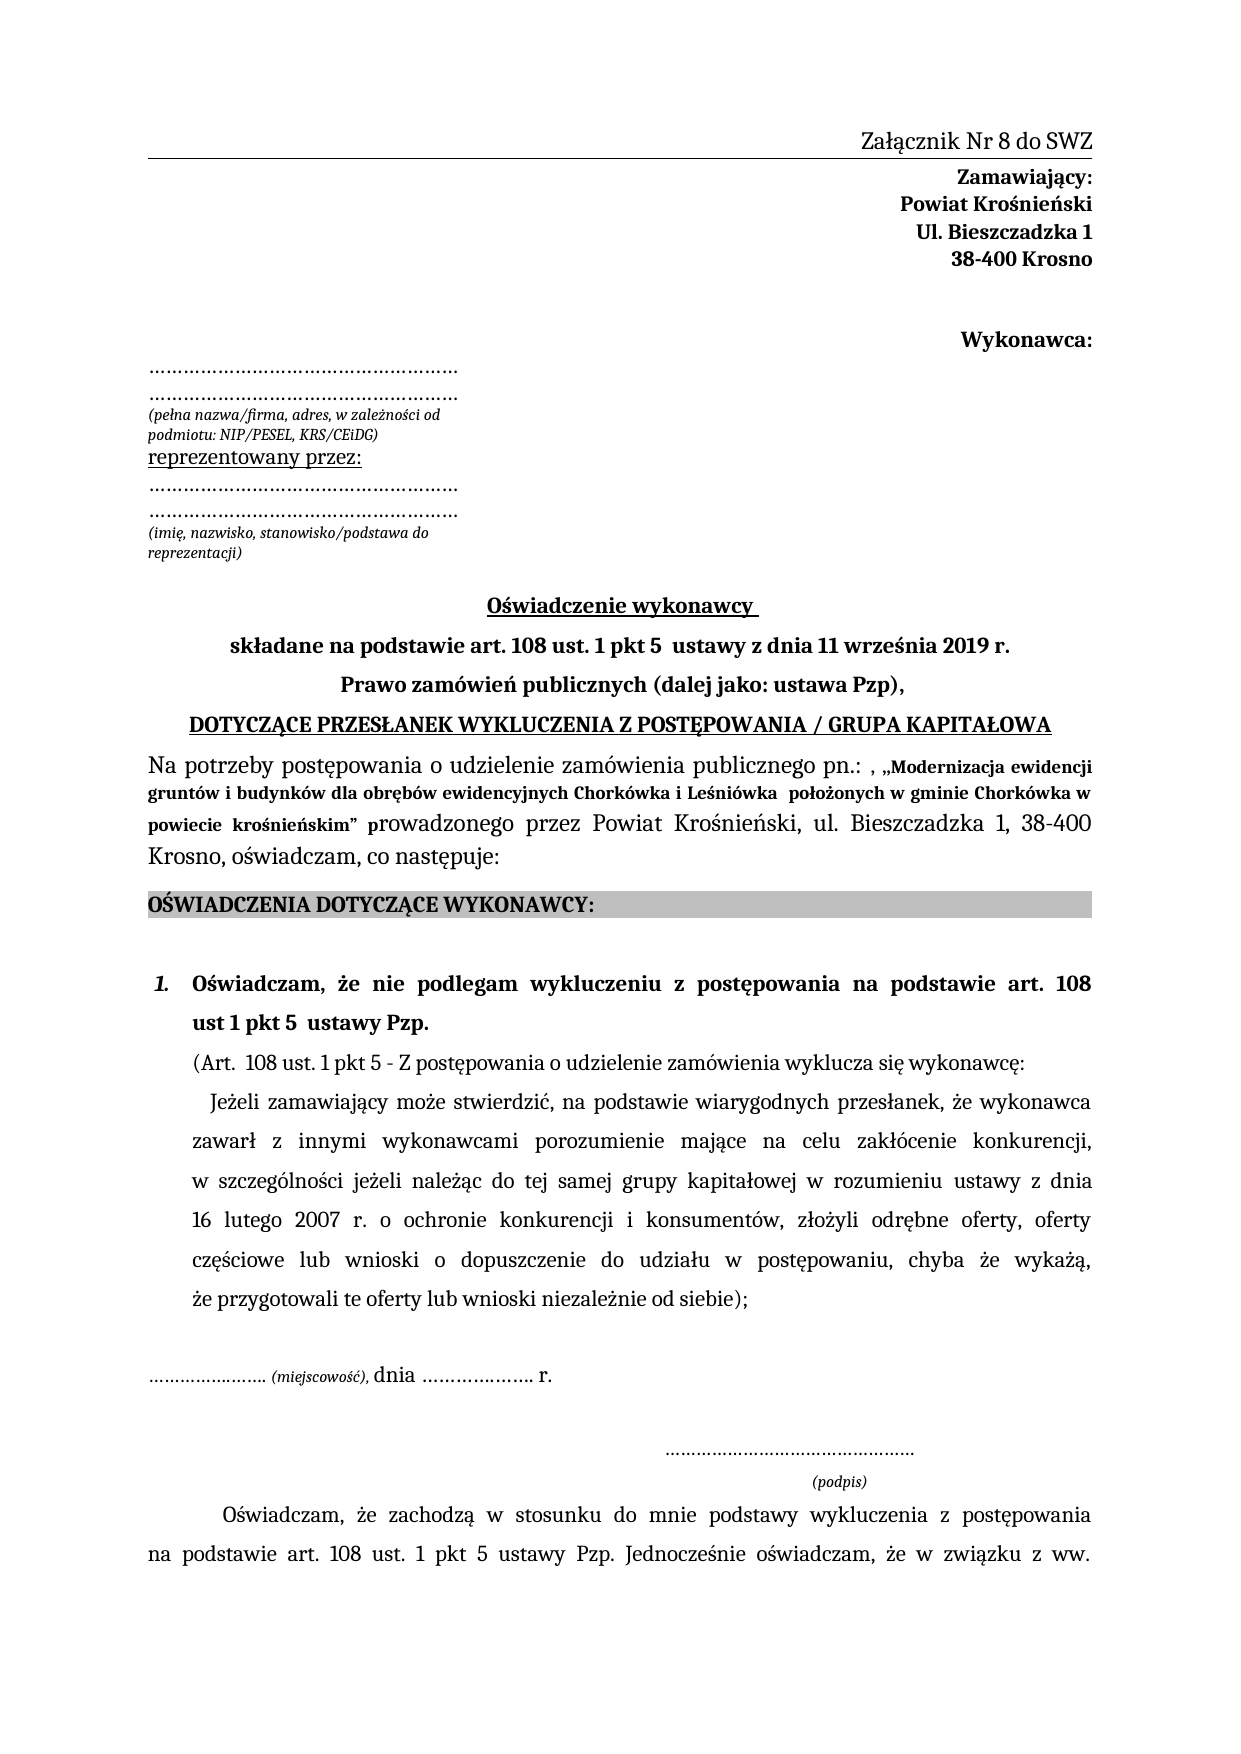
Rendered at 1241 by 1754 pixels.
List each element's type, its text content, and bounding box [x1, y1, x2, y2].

text ……………………………………………………………………………………………… [148, 471, 472, 523]
text ……………………………………………………………………………………………… [148, 353, 472, 406]
text ………………………………………… [148, 1437, 1092, 1461]
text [148, 1502, 1092, 1567]
text Ul. Bieszczadzka 1 [148, 219, 1092, 244]
text składane na podstawie art. 108 ust. 1 pkt 5 ustawy z dnia 11 września 2019 r. [148, 632, 1092, 659]
text Załącznik Nr 8 do SWZ [148, 127, 1092, 158]
text (imię, nazwisko, stanowisko/podstawa do reprezentacji) [148, 523, 472, 563]
text (podpis) [738, 1473, 1092, 1492]
text (Art. 108 ust. 1 pkt 5 - Z postępowania o udzielenie zamówienia wyklucza się wykonawcę: [192, 1049, 1092, 1076]
text …………….……. (miejscowość), dnia ………….……. r. [148, 1362, 1092, 1388]
text Jeżeli zamawiający może stwierdzić, na podstawie wiarygodnych przesłanek, że wykonawca zawarł z innymi wykonawcami porozumienie mające na celu zakłócenie konkurencji, w szczególności jeżeli należąc do tej samej grupy kapitałowej w rozumieniu ustawy z dnia 16 lutego 2007 r. o ochronie konkurencji i konsumentów, złożyli odrębne oferty, oferty częściowe lub wnioski o dopuszczenie do udziału w postępowaniu, chyba że wykażą, że przygotowali te oferty lub wnioski niezależnie od siebie); [148, 1115, 1092, 1312]
list Oświadczam, że nie podlegam wykluczeniu z postępowania na podstawie art. 108 ust 1 pkt 5 ustawy Pzp. [154, 970, 1092, 1036]
text Na potrzeby postępowania o udzielenie zamówienia publicznego pn.: , ,,Modernizacja ewidencji gruntów i budynków dla obrębów ewidencyjnych Chorkówka i Leśniówka położonych w gminie Chorkówka w powiecie krośnieńskim” prowadzonego przez Powiat Krośnieński, ul. Bieszczadzka 1, 38-400 Krosno, oświadczam, co następuje: [148, 751, 1092, 870]
text (pełna nazwa/firma, adres, w zależności od podmiotu: NIP/PESEL, KRS/CEiDG) [148, 406, 472, 444]
text 38-400 Krosno [148, 247, 1092, 272]
text Powiat Krośnieński [148, 192, 1092, 217]
text Prawo zamówień publicznych (dalej jako: ustawa Pzp), [148, 672, 1092, 698]
text Zamawiający: [148, 165, 1092, 190]
text DOTYCZĄCE PRZESŁANEK WYKLUCZENIA Z POSTĘPOWANIA / GRUPA KAPITAŁOWA [148, 711, 1092, 738]
text OŚWIADCZENIA DOTYCZĄCE WYKONAWCY: [148, 891, 1092, 918]
text Wykonawca: [148, 327, 1092, 353]
text Oświadczenie wykonawcy [148, 593, 1092, 619]
text reprezentowany przez: [148, 444, 1092, 471]
